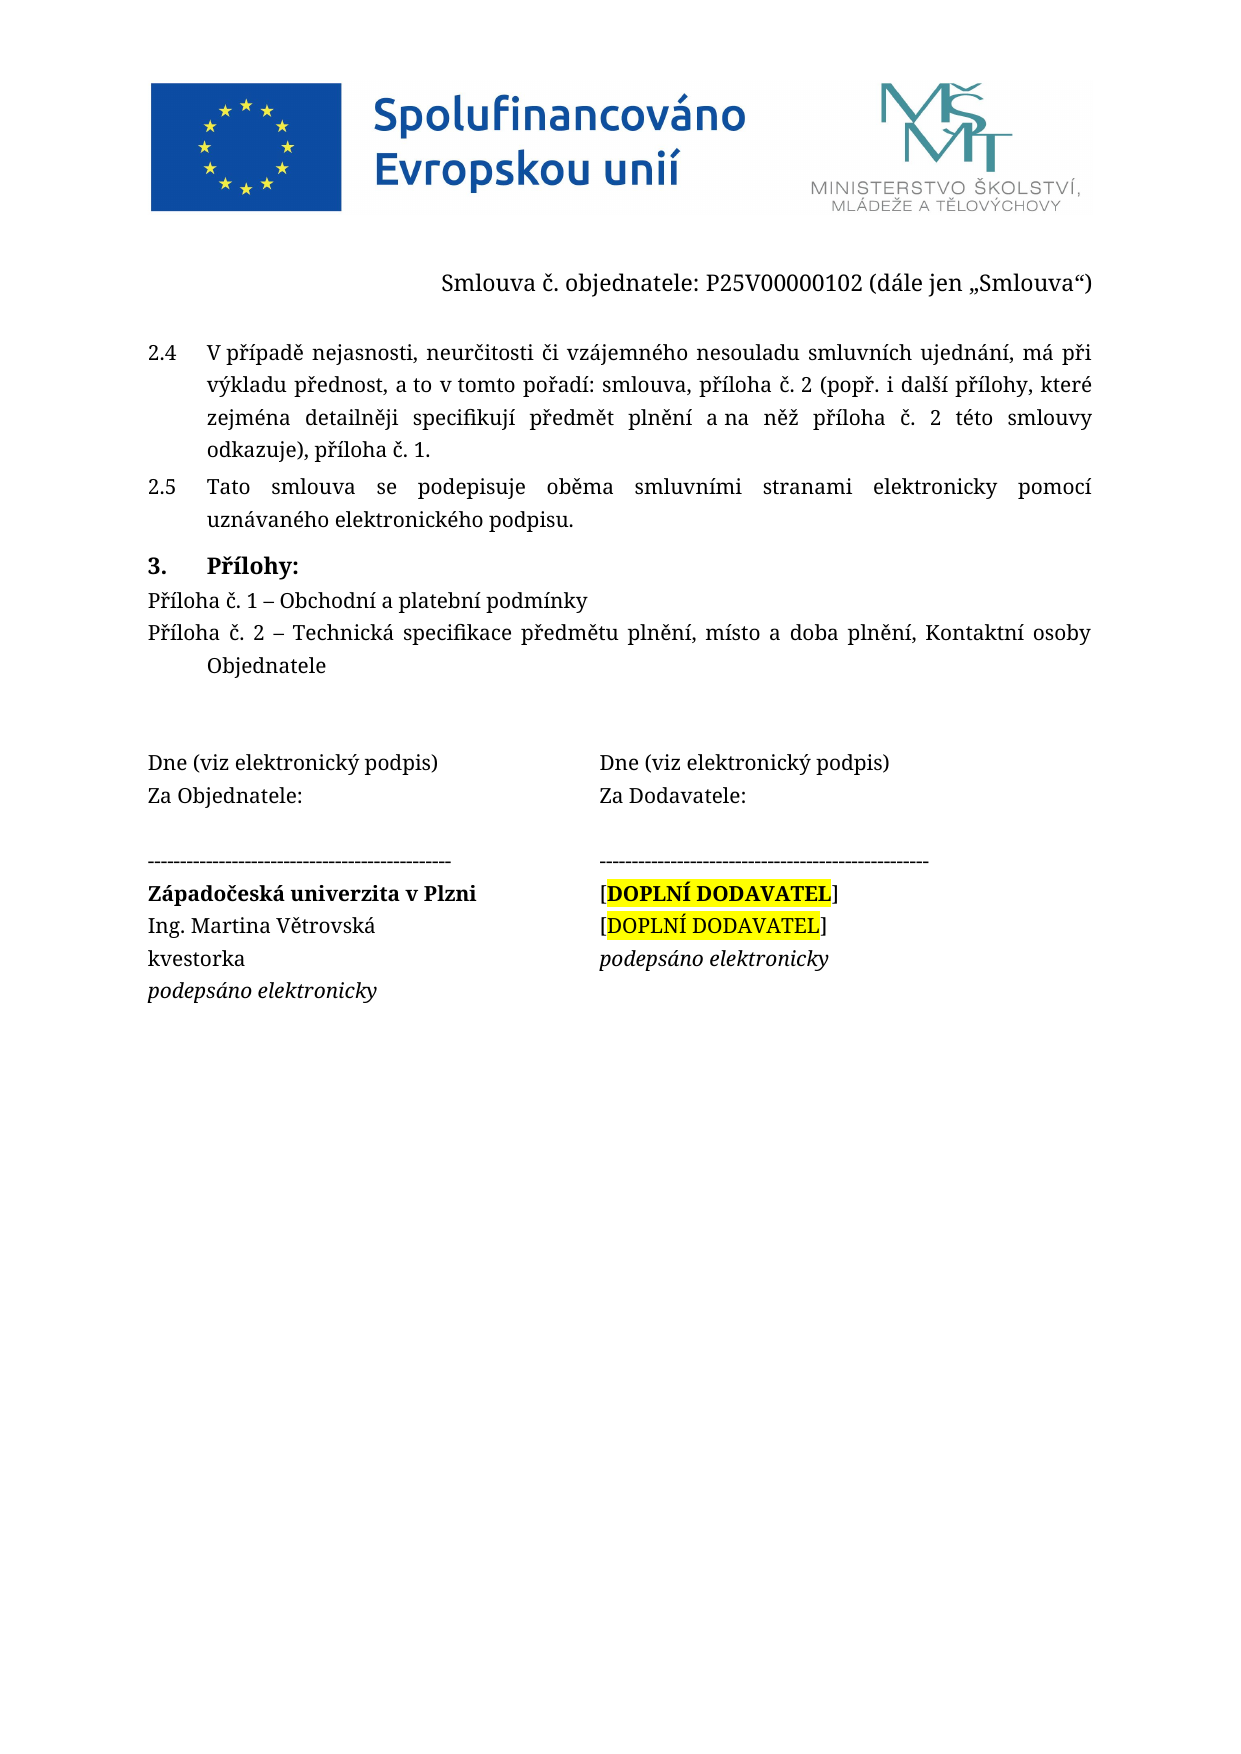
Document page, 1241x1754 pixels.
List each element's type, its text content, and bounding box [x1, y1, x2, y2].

list V případě nejasnosti, neurčitosti či vzájemného nesouladu smluvních ujednání, má při výkladu přednost, a to v tomto pořadí: smlouva, příloha č. 2 (popř. i další přílohy, které zejména detailněji specifikují předmět plnění a na něž příloha č. 2 této smlouvy odkazuje), příloha č. 1. [148, 338, 1093, 464]
text Příloha č. 2 – Technická specifikace předmětu plnění, místo a doba plnění, Kontaktní osoby Objednatele [148, 618, 1093, 679]
picture [147, 80, 1093, 215]
table_header Dne (viz elektronický podpis) Za Objednatele: ----------------------------------------------- Západočeská univerzita v Plzni Ing. Martina Větrovská kvestorka podepsáno elektronicky [136, 749, 588, 1009]
list Tato smlouva se podepisuje oběma smluvními stranami elektronicky pomocí uznávaného elektronického podpisu. [148, 472, 1093, 533]
text Příloha č. 1 – Obchodní a platební podmínky [148, 586, 1093, 614]
list Přílohy: [148, 550, 1093, 581]
table_header Dne (viz elektronický podpis) Za Dodavatele: --------------------------------------------------- [DOPLNÍ DODAVATEL] [DOPLNÍ DODAVATEL] podepsáno elektronicky [588, 749, 1040, 1009]
